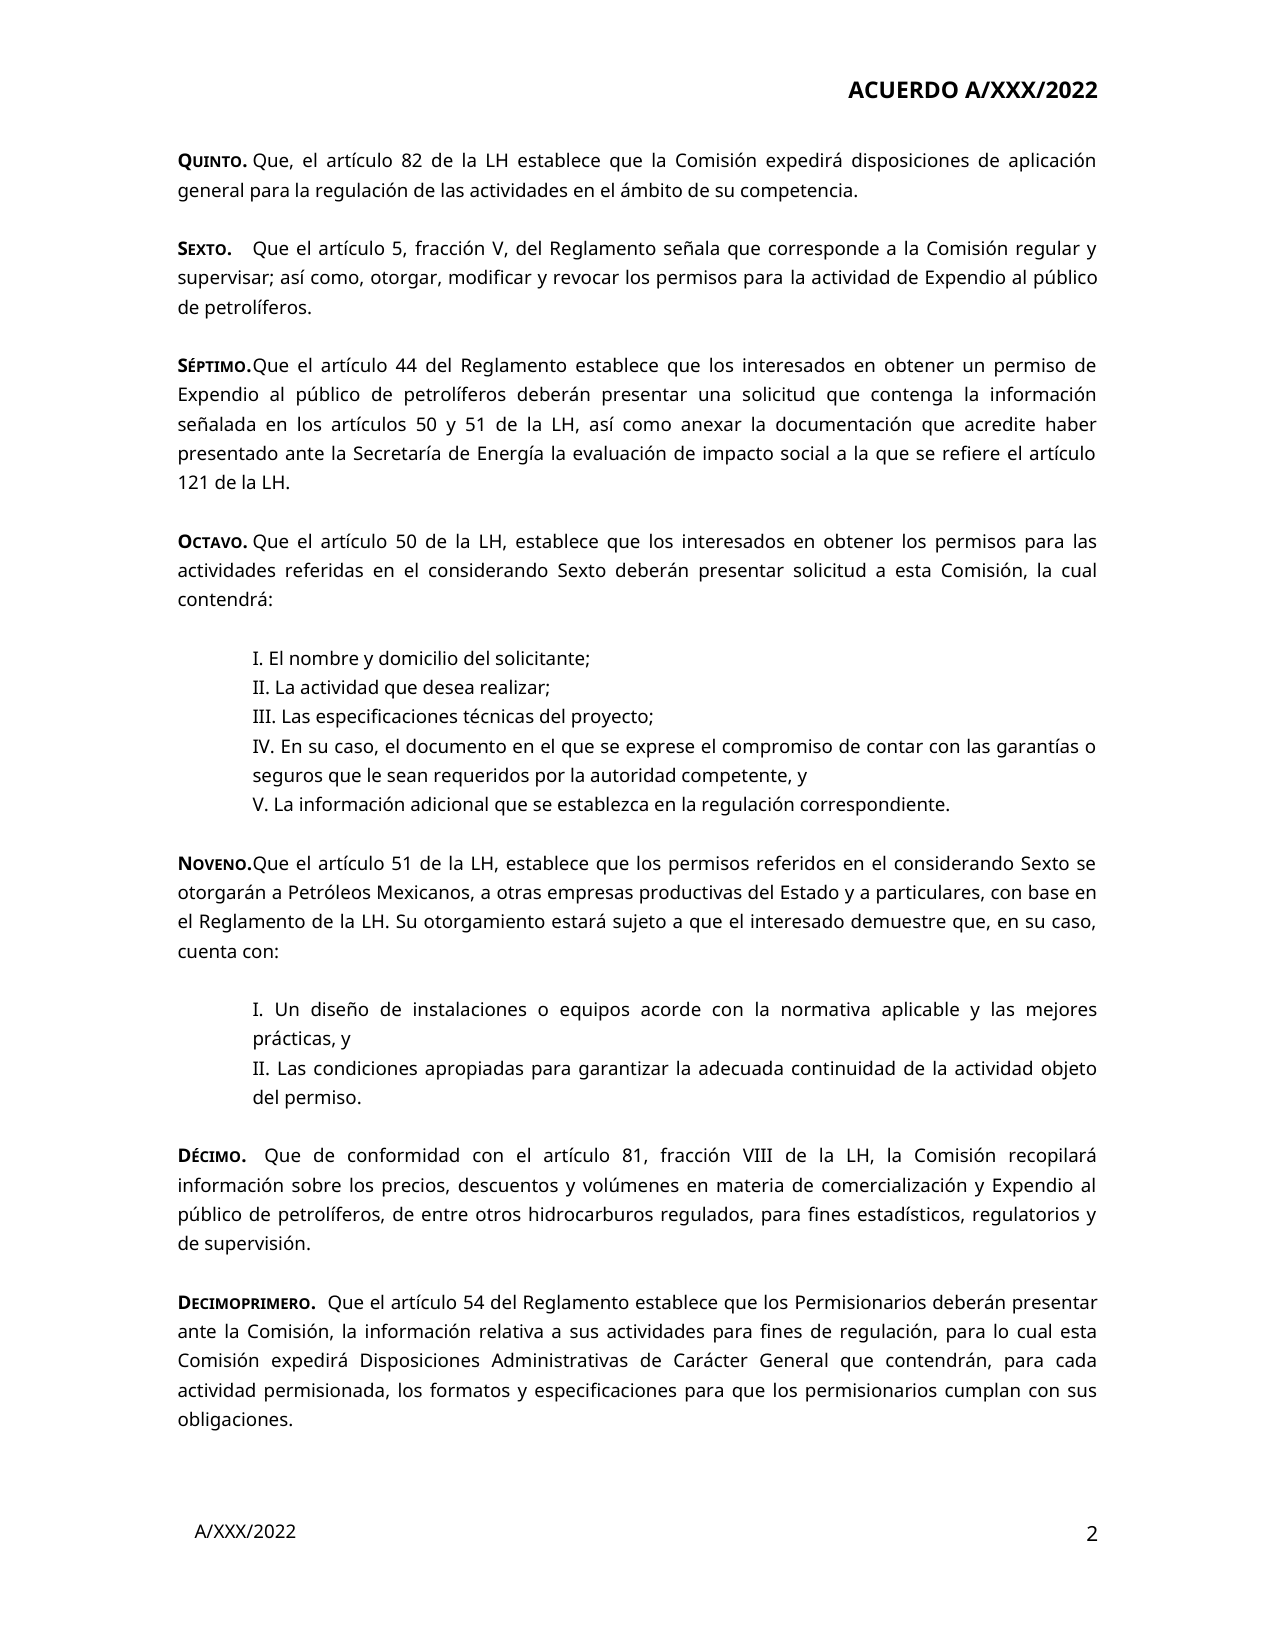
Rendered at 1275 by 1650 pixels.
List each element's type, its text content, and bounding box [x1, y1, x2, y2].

list Que el artículo 5, fracción V, del Reglamento señala que corresponde a la Comisión regular y supervisar; así como, otorgar, modificar y revocar los permisos para la actividad de Expendio al público de petrolíferos. [177, 235, 1098, 319]
list Que el artículo 50 de la LH, establece que los interesados en obtener los permisos para las actividades referidas en el considerando Sexto deberán presentar solicitud a esta Comisión, la cual contendrá: [177, 528, 1098, 612]
text II. Las condiciones apropiadas para garantizar la adecuada continuidad de la actividad objeto del permiso. [252, 1055, 1098, 1110]
text III. Las especificaciones técnicas del proyecto; [252, 704, 1098, 729]
text V. La información adicional que se establezca en la regulación correspondiente. [252, 792, 1098, 817]
text I. Un diseño de instalaciones o equipos acorde con la normativa aplicable y las mejores prácticas, y [252, 996, 1098, 1051]
list Que de conformidad con el artículo 81, fracción VIII de la LH, la Comisión recopilará información sobre los precios, descuentos y volúmenes en materia de comercialización y Expendio al público de petrolíferos, de entre otros hidrocarburos regulados, para fines estadísticos, regulatorios y de supervisión. [177, 1143, 1098, 1256]
list Que el artículo 54 del Reglamento establece que los Permisionarios deberán presentar ante la Comisión, la información relativa a sus actividades para fines de regulación, para lo cual esta Comisión expedirá Disposiciones Administrativas de Carácter General que contendrán, para cada actividad permisionada, los formatos y especificaciones para que los permisionarios cumplan con sus obligaciones. [177, 1289, 1098, 1432]
list Que, el artículo 82 de la LH establece que la Comisión expedirá disposiciones de aplicación general para la regulación de las actividades en el ámbito de su competencia. [177, 148, 1098, 202]
list Que el artículo 44 del Reglamento establece que los interesados en obtener un permiso de Expendio al público de petrolíferos deberán presentar una solicitud que contenga la información señalada en los artículos 50 y 51 de la LH, así como anexar la documentación que acredite haber presentado ante la Secretaría de Energía la evaluación de impacto social a la que se refiere el artículo 121 de la LH. [177, 352, 1098, 495]
text I. El nombre y domicilio del solicitante; [252, 645, 1098, 671]
list Que el artículo 51 de la LH, establece que los permisos referidos en el considerando Sexto se otorgarán a Petróleos Mexicanos, a otras empresas productivas del Estado y a particulares, con base en el Reglamento de la LH. Su otorgamiento estará sujeto a que el interesado demuestre que, en su caso, cuenta con: [177, 850, 1098, 963]
text II. La actividad que desea realizar; [252, 674, 1098, 700]
text IV. En su caso, el documento en el que se exprese el compromiso de contar con las garantías o seguros que le sean requeridos por la autoridad competente, y [252, 733, 1098, 788]
